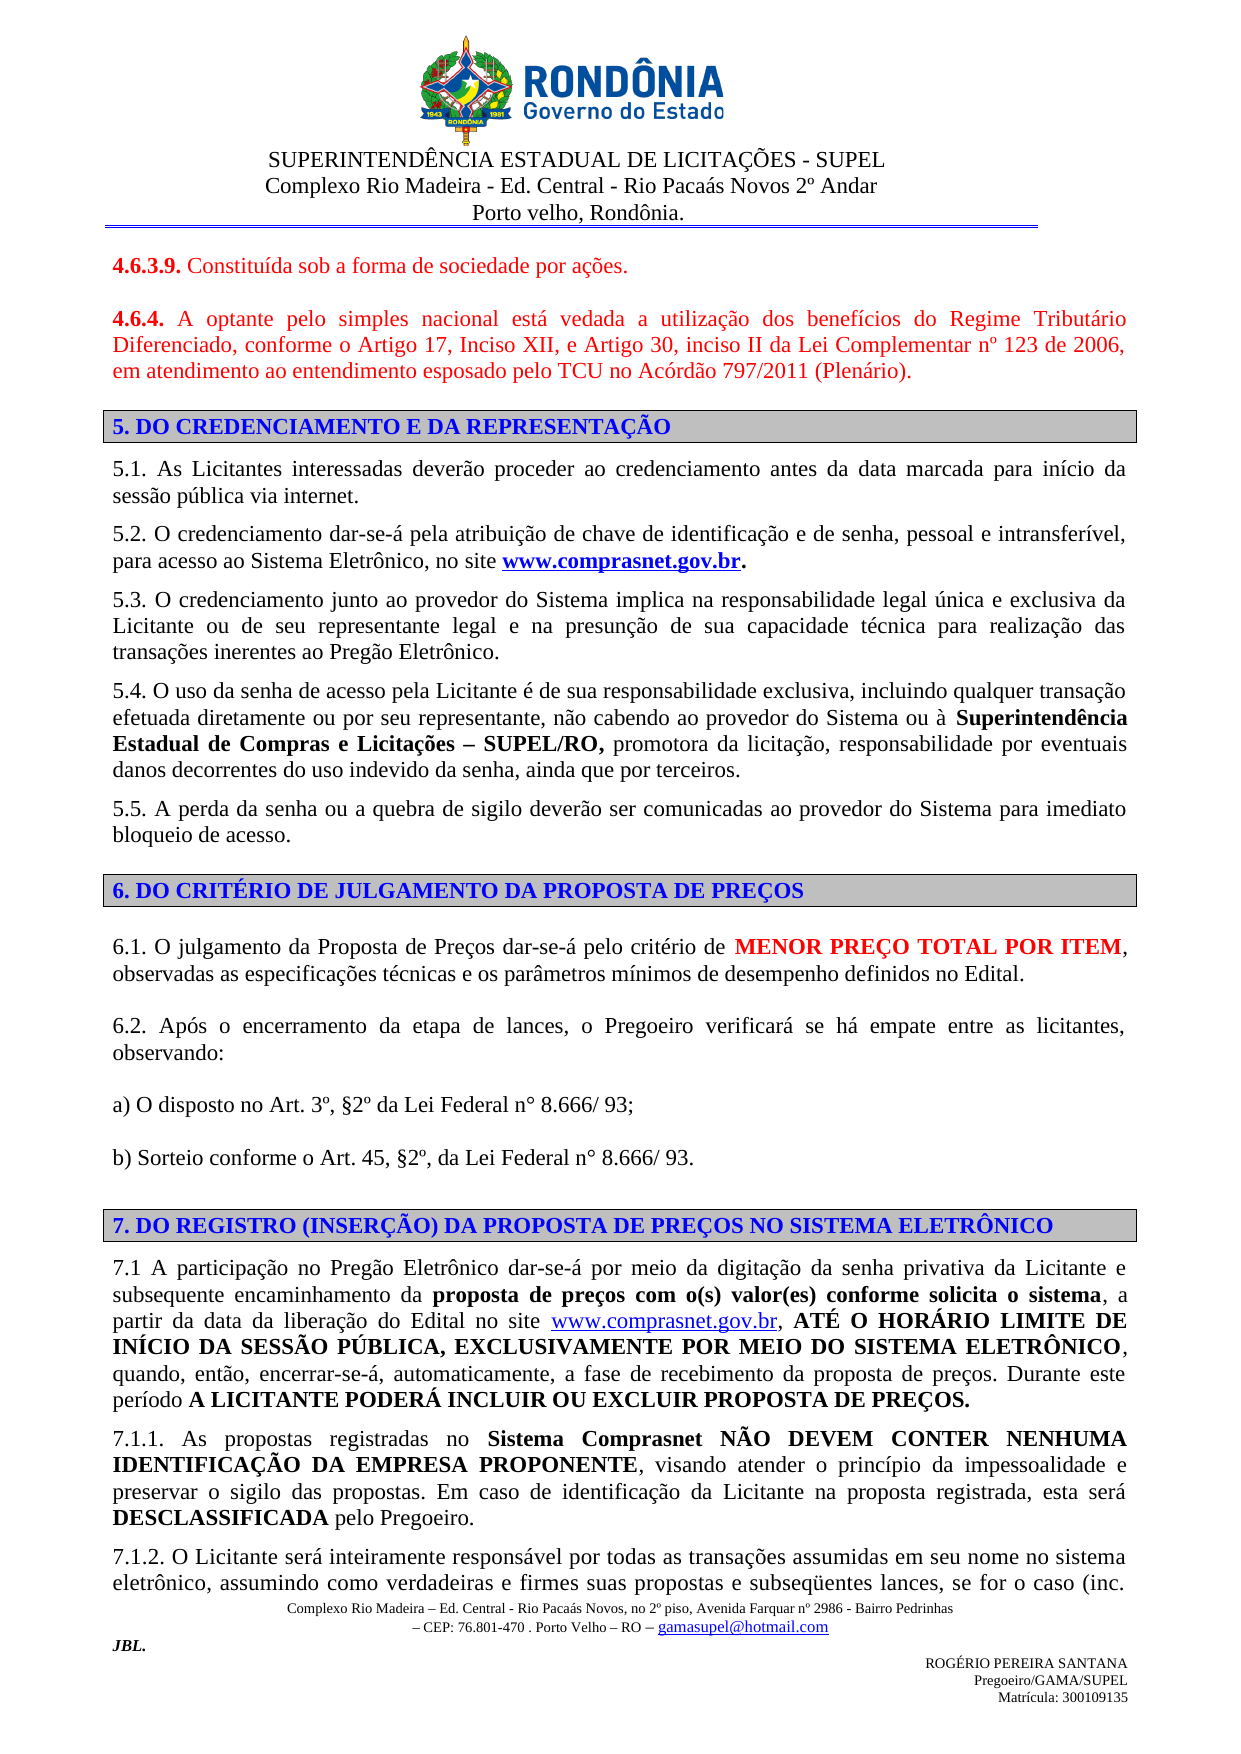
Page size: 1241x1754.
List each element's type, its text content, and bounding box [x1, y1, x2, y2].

text 5.1. As Licitantes interessadas deverão proceder ao credenciamento antes da data marcada para início da sessão pública via internet. [112, 455, 1128, 508]
text 5.2. O credenciamento dar-se-á pela atribuição de chave de identificação e de senha, pessoal e intransferível, para acesso ao Sistema Eletrônico, no site www.comprasnet.gov.br. [112, 521, 1128, 573]
text 4.6.3.9. Constituída sob a forma de sociedade por ações. [112, 252, 1128, 278]
text 4.6.4. A optante pelo simples nacional está vedada a utilização dos benefícios do Regime Tributário Diferenciado, conforme o Artigo 17, Inciso XII, e Artigo 30, inciso II da Lei Complementar nº 123 de 2006, em atendimento ao entendimento esposado pelo TCU no Acórdão 797/2011 (Plenário). [112, 305, 1128, 384]
text 7.1 A participação no Pregão Eletrônico dar-se-á por meio da digitação da senha privativa da Licitante e subsequente encaminhamento da proposta de preços com o(s) valor(es) conforme solicita o sistema, a partir da data da liberação do Edital no site www.comprasnet.gov.br, ATÉ O HORÁRIO LIMITE DE INÍCIO DA SESSÃO PÚBLICA, EXCLUSIVAMENTE POR MEIO DO SISTEMA ELETRÔNICO, quando, então, encerrar-se-á, automaticamente, a fase de recebimento da proposta de preços. Durante este período A LICITANTE PODERÁ INCLUIR OU EXCLUIR PROPOSTA DE PREÇOS. [112, 1254, 1128, 1412]
text 7.1.1. As propostas registradas no Sistema Comprasnet NÃO DEVEM CONTER NENHUMA IDENTIFICAÇÃO DA EMPRESA PROPONENTE, visando atender o princípio da impessoalidade e preservar o sigilo das propostas. Em caso de identificação da Licitante na proposta registrada, esta será DESCLASSIFICADA pelo Pregoeiro. [112, 1425, 1128, 1530]
text b) Sorteio conforme o Art. 45, §2º, da Lei Federal n° 8.666/ 93. [112, 1144, 1128, 1170]
subtitle 5.4. O uso da senha de acesso pela Licitante é de sua responsabilidade exclusiva, incluindo qualquer transação efetuada diretamente ou por seu representante, não cabendo ao provedor do Sistema ou à Superintendência Estadual de Compras e Licitações – SUPEL/RO, promotora da licitação, responsabilidade por eventuais danos decorrentes do uso indevido da senha, ainda que por terceiros. [112, 677, 1128, 783]
text 5.5. A perda da senha ou a quebra de sigilo deverão ser comunicadas ao provedor do Sistema para imediato bloqueio de acesso. [112, 795, 1128, 848]
text 5. DO CREDENCIAMENTO E DA REPRESENTAÇÃO [104, 411, 1136, 442]
picture [419, 35, 724, 146]
text 6. DO CRITÉRIO DE JULGAMENTO DA PROPOSTA DE PREÇOS [104, 875, 1136, 906]
text 7. DO REGISTRO (INSERÇÃO) DA PROPOSTA DE PREÇOS NO SISTEMA ELETRÔNICO [104, 1210, 1136, 1241]
text a) O disposto no Art. 3º, §2º da Lei Federal n° 8.666/ 93; [112, 1091, 1128, 1118]
text 6.1. O julgamento da Proposta de Preços dar-se-á pelo critério de MENOR PREÇO TOTAL POR ITEM, observadas as especificações técnicas e os parâmetros mínimos de desempenho definidos no Edital. [112, 933, 1128, 986]
text 6.2. Após o encerramento da etapa de lances, o Pregoeiro verificará se há empate entre as licitantes, observando: [112, 1012, 1128, 1065]
text 5.3. O credenciamento junto ao provedor do Sistema implica na responsabilidade legal única e exclusiva da Licitante ou de seu representante legal e na presunção de sua capacidade técnica para realização das transações inerentes ao Pregão Eletrônico. [112, 586, 1128, 665]
